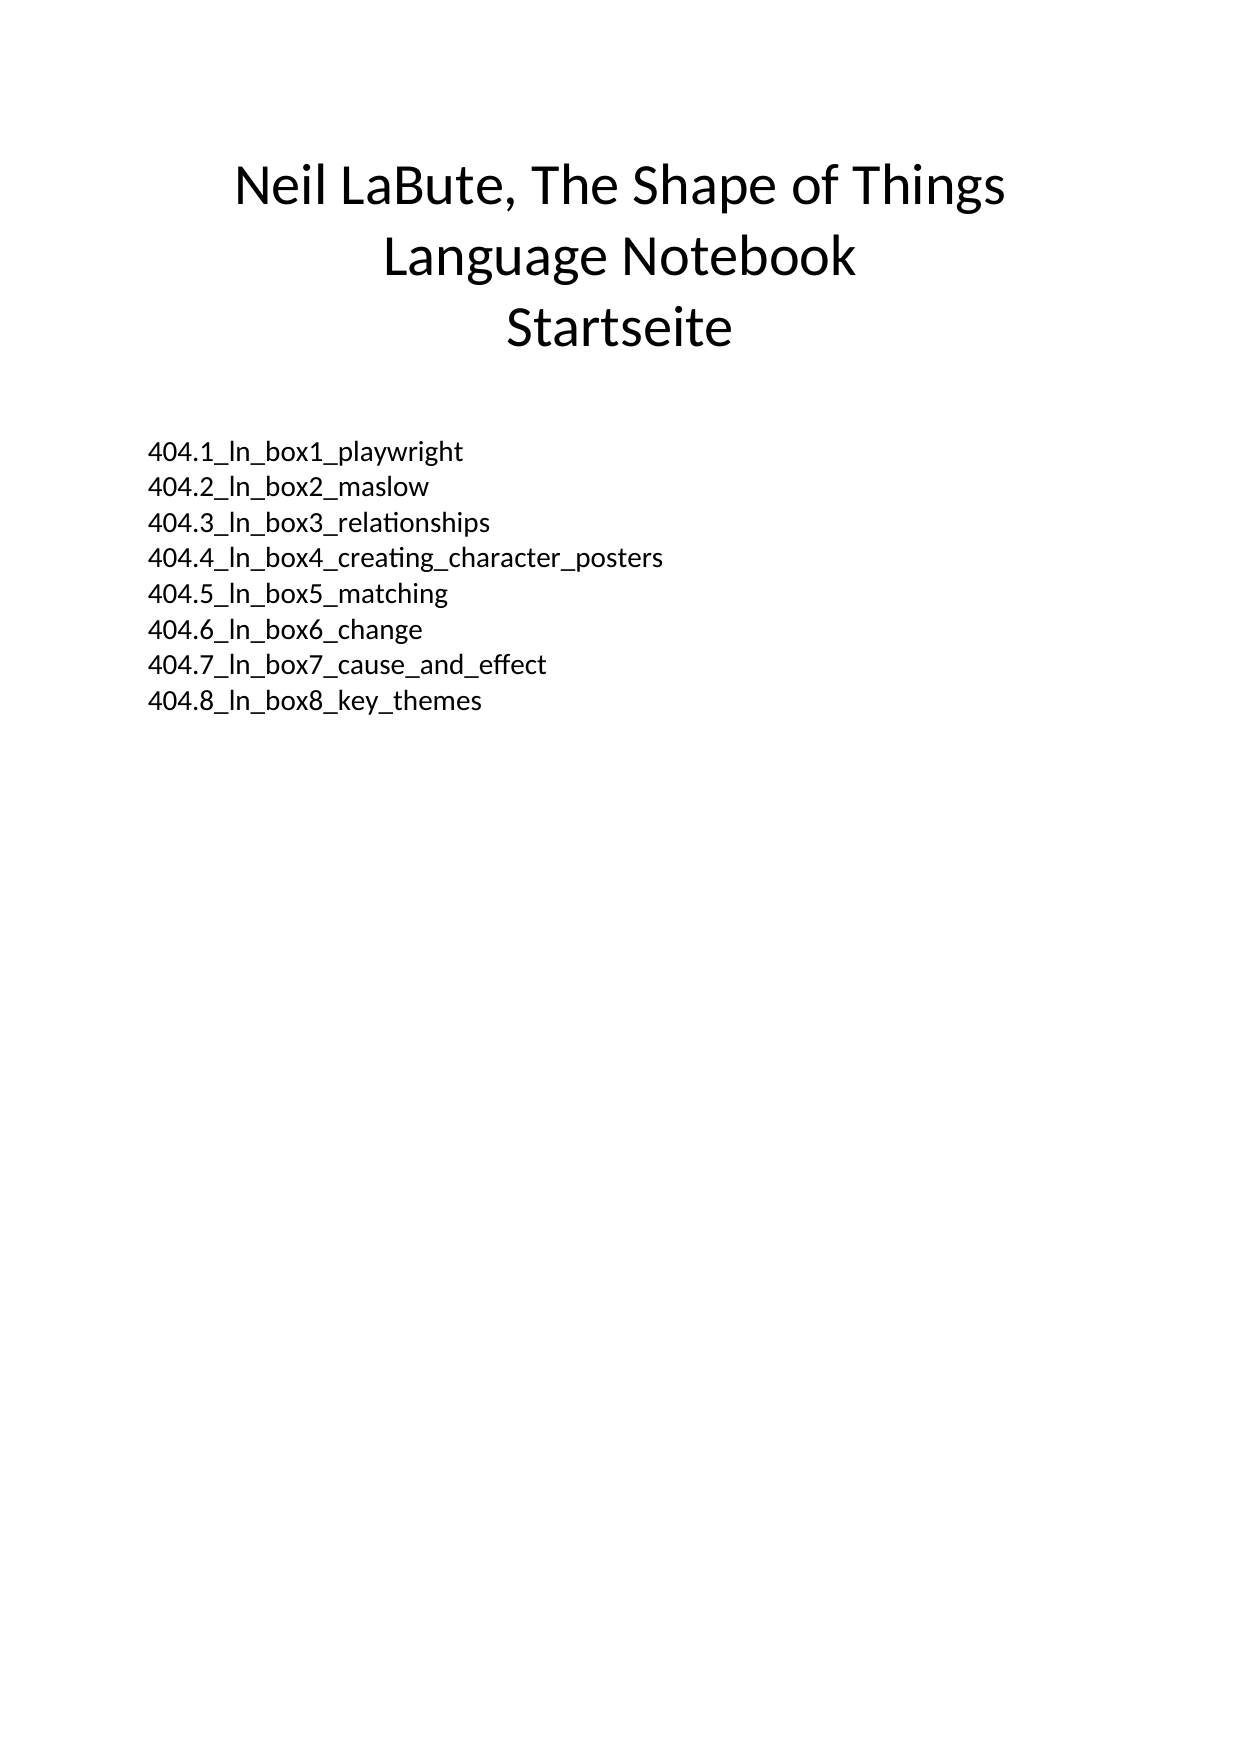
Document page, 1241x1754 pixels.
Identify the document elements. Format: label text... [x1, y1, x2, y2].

text 404.3_ln_box3_relationships [148, 504, 1093, 539]
text Startseite [148, 290, 1093, 361]
text 404.4_ln_box4_creating_character_posters [148, 539, 1093, 575]
text 404.7_ln_box7_cause_and_effect [148, 646, 1093, 682]
text 404.5_ln_box5_matching [148, 575, 1093, 611]
text Language Notebook [148, 219, 1093, 290]
text Neil LaBute, The Shape of Things [148, 148, 1093, 219]
text 404.6_ln_box6_change [148, 611, 1093, 646]
text 404.8_ln_box8_key_themes [148, 682, 1093, 718]
text 404.2_ln_box2_maslow [148, 468, 1093, 504]
text 404.1_ln_box1_playwright [148, 433, 1093, 468]
